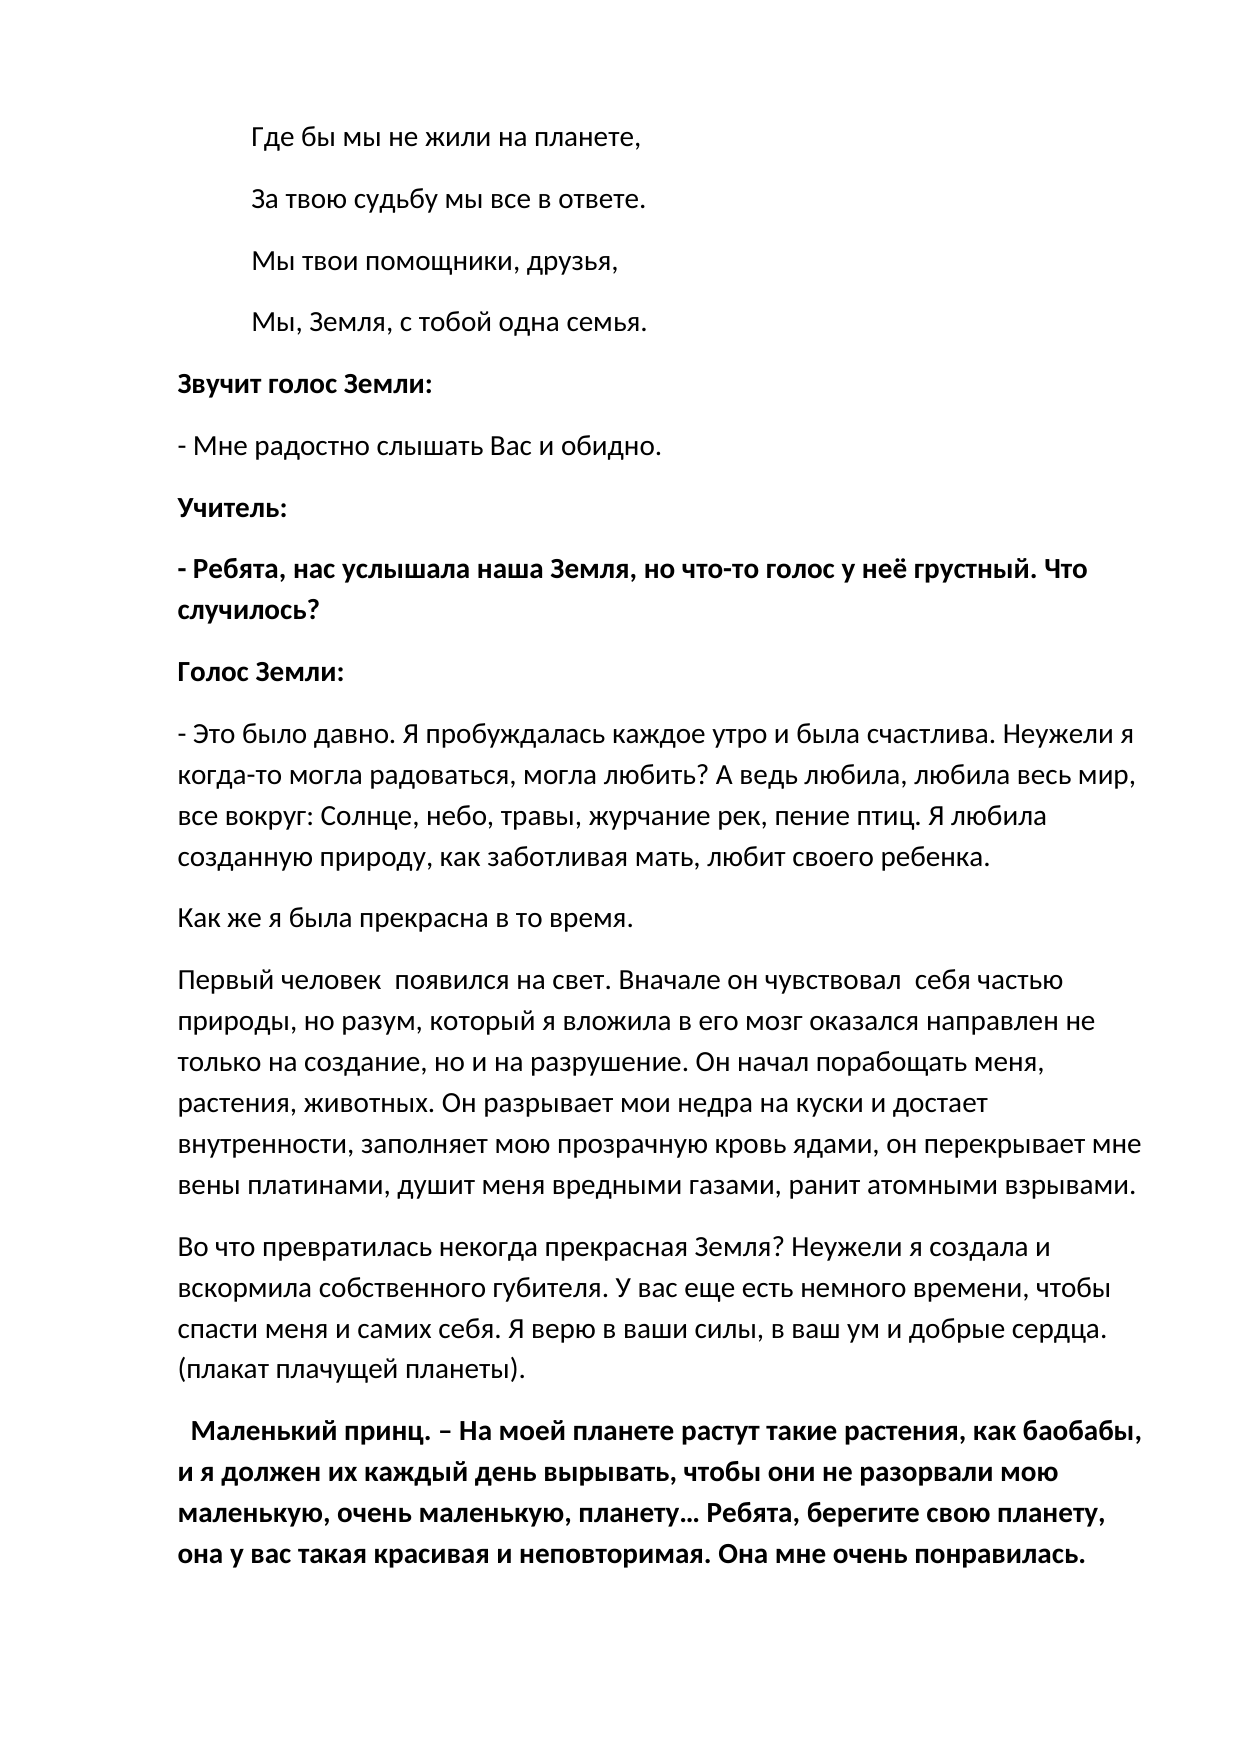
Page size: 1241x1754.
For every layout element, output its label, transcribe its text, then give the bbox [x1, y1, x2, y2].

text Во что превратилась некогда прекрасная Земля? Неужели я создала и вскормила собственного губителя. У вас еще есть немного времени, чтобы спасти меня и самих себя. Я верю в ваши силы, в ваш ум и добрые сердца. (плакат плачущей планеты). [177, 1228, 1152, 1386]
text Голос Земли: [177, 653, 1152, 689]
text - Мне радостно слышать Вас и обидно. [177, 427, 1152, 463]
text За твою судьбу мы все в ответе. [177, 180, 1152, 216]
text Где бы мы не жили на планете, [177, 118, 1152, 154]
text - Ребята, нас услышала наша Земля, но что-то голос у неё грустный. Что случилось? [177, 551, 1152, 627]
text Как же я была прекрасна в то время. [177, 899, 1152, 935]
text Учитель: [177, 489, 1152, 524]
text Звучит голос Земли: [177, 365, 1152, 401]
text Мы, Земля, с тобой одна семья. [177, 303, 1152, 339]
text Маленький принц. – На моей планете растут такие растения, как баобабы, и я должен их каждый день вырывать, чтобы они не разорвали мою маленькую, очень маленькую, планету… Ребята, берегите свою планету, она у вас такая красивая и неповторимая. Она мне очень понравилась. [177, 1412, 1152, 1571]
text Первый человек появился на свет. Вначале он чувствовал себя частью природы, но разум, который я вложила в его мозг оказался направлен не только на создание, но и на разрушение. Он начал порабощать меня, растения, животных. Он разрывает мои недра на куски и достает внутренности, заполняет мою прозрачную кровь ядами, он перекрывает мне вены платинами, душит меня вредными газами, ранит атомными взрывами. [177, 961, 1152, 1202]
text Мы твои помощники, друзья, [177, 242, 1152, 277]
text - Это было давно. Я пробуждалась каждое утро и была счастлива. Неужели я когда-то могла радоваться, могла любить? А ведь любила, любила весь мир, все вокруг: Солнце, небо, травы, журчание рек, пение птиц. Я любила созданную природу, как заботливая мать, любит своего ребенка. [177, 715, 1152, 873]
